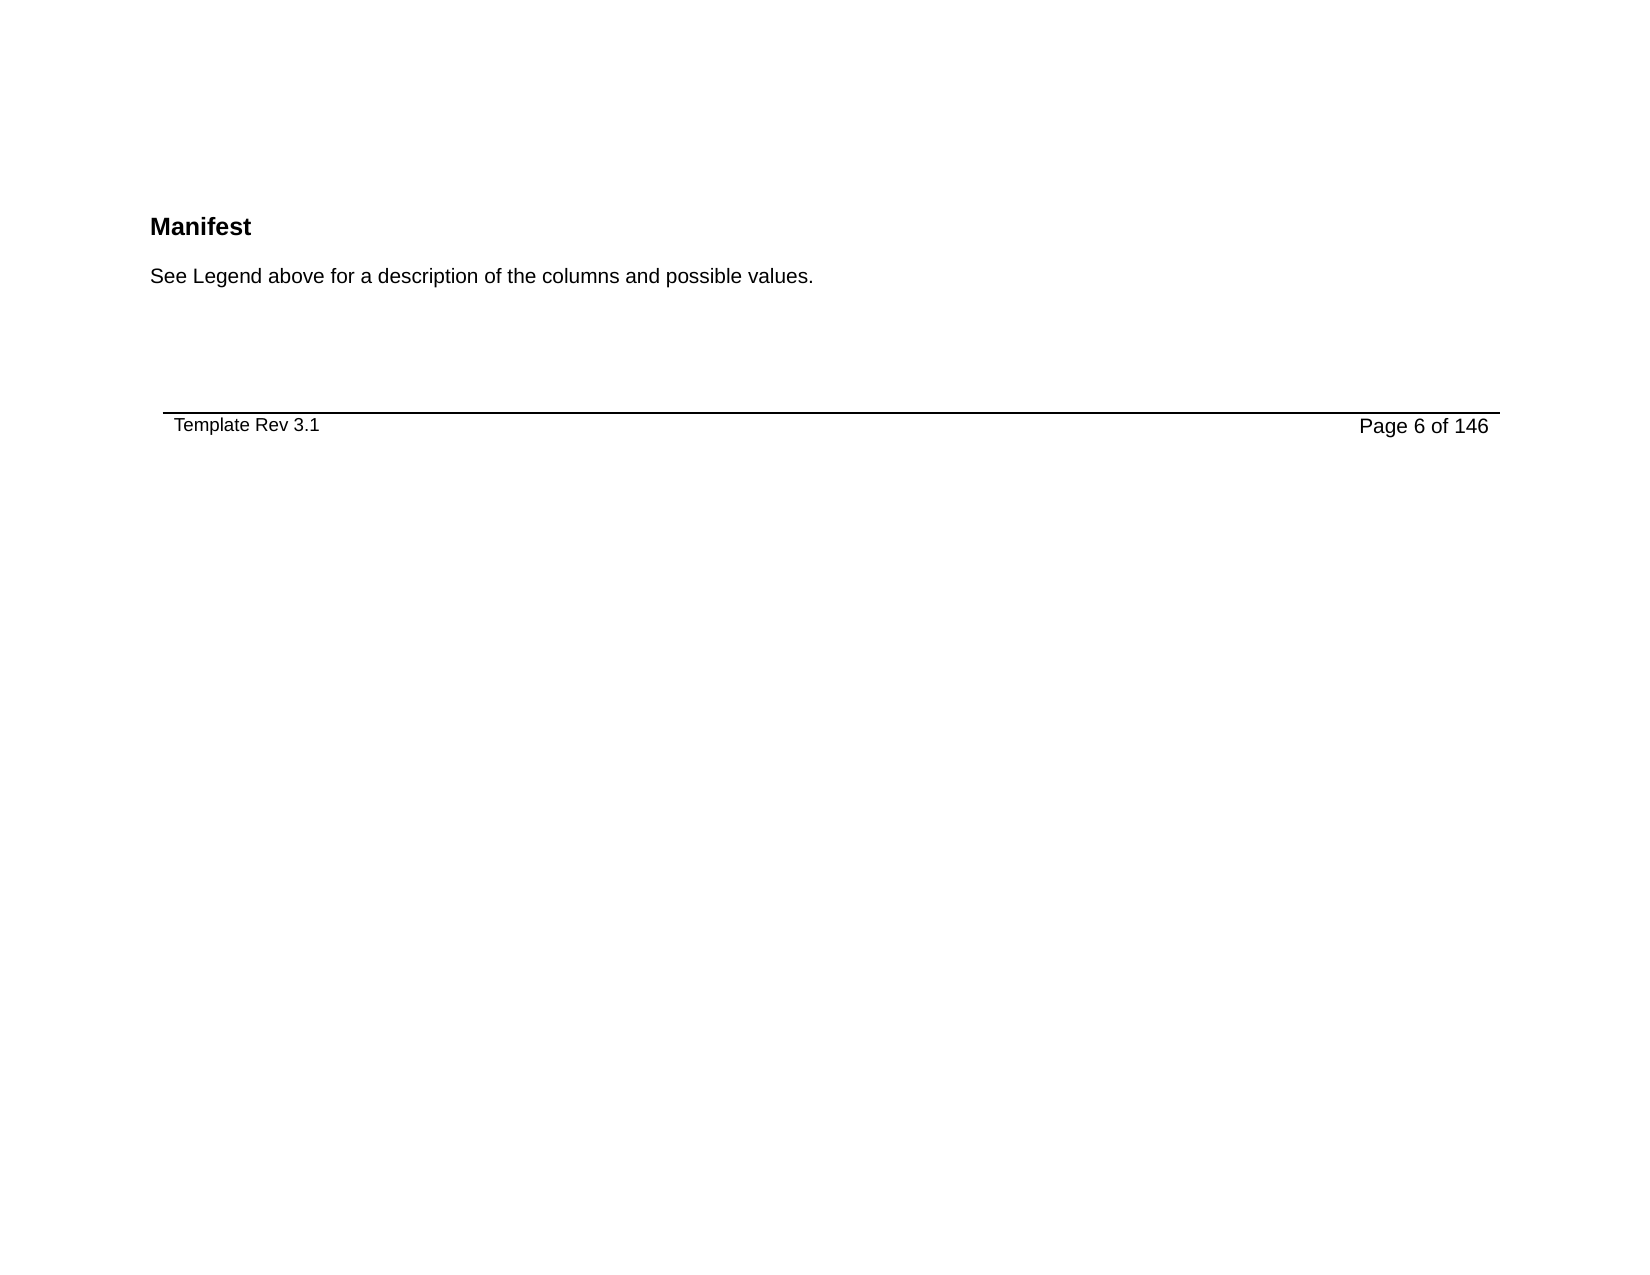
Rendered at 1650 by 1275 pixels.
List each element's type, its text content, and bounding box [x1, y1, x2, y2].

text Manifest [150, 211, 1500, 240]
text See Legend above for a description of the columns and possible values. [150, 264, 1500, 288]
